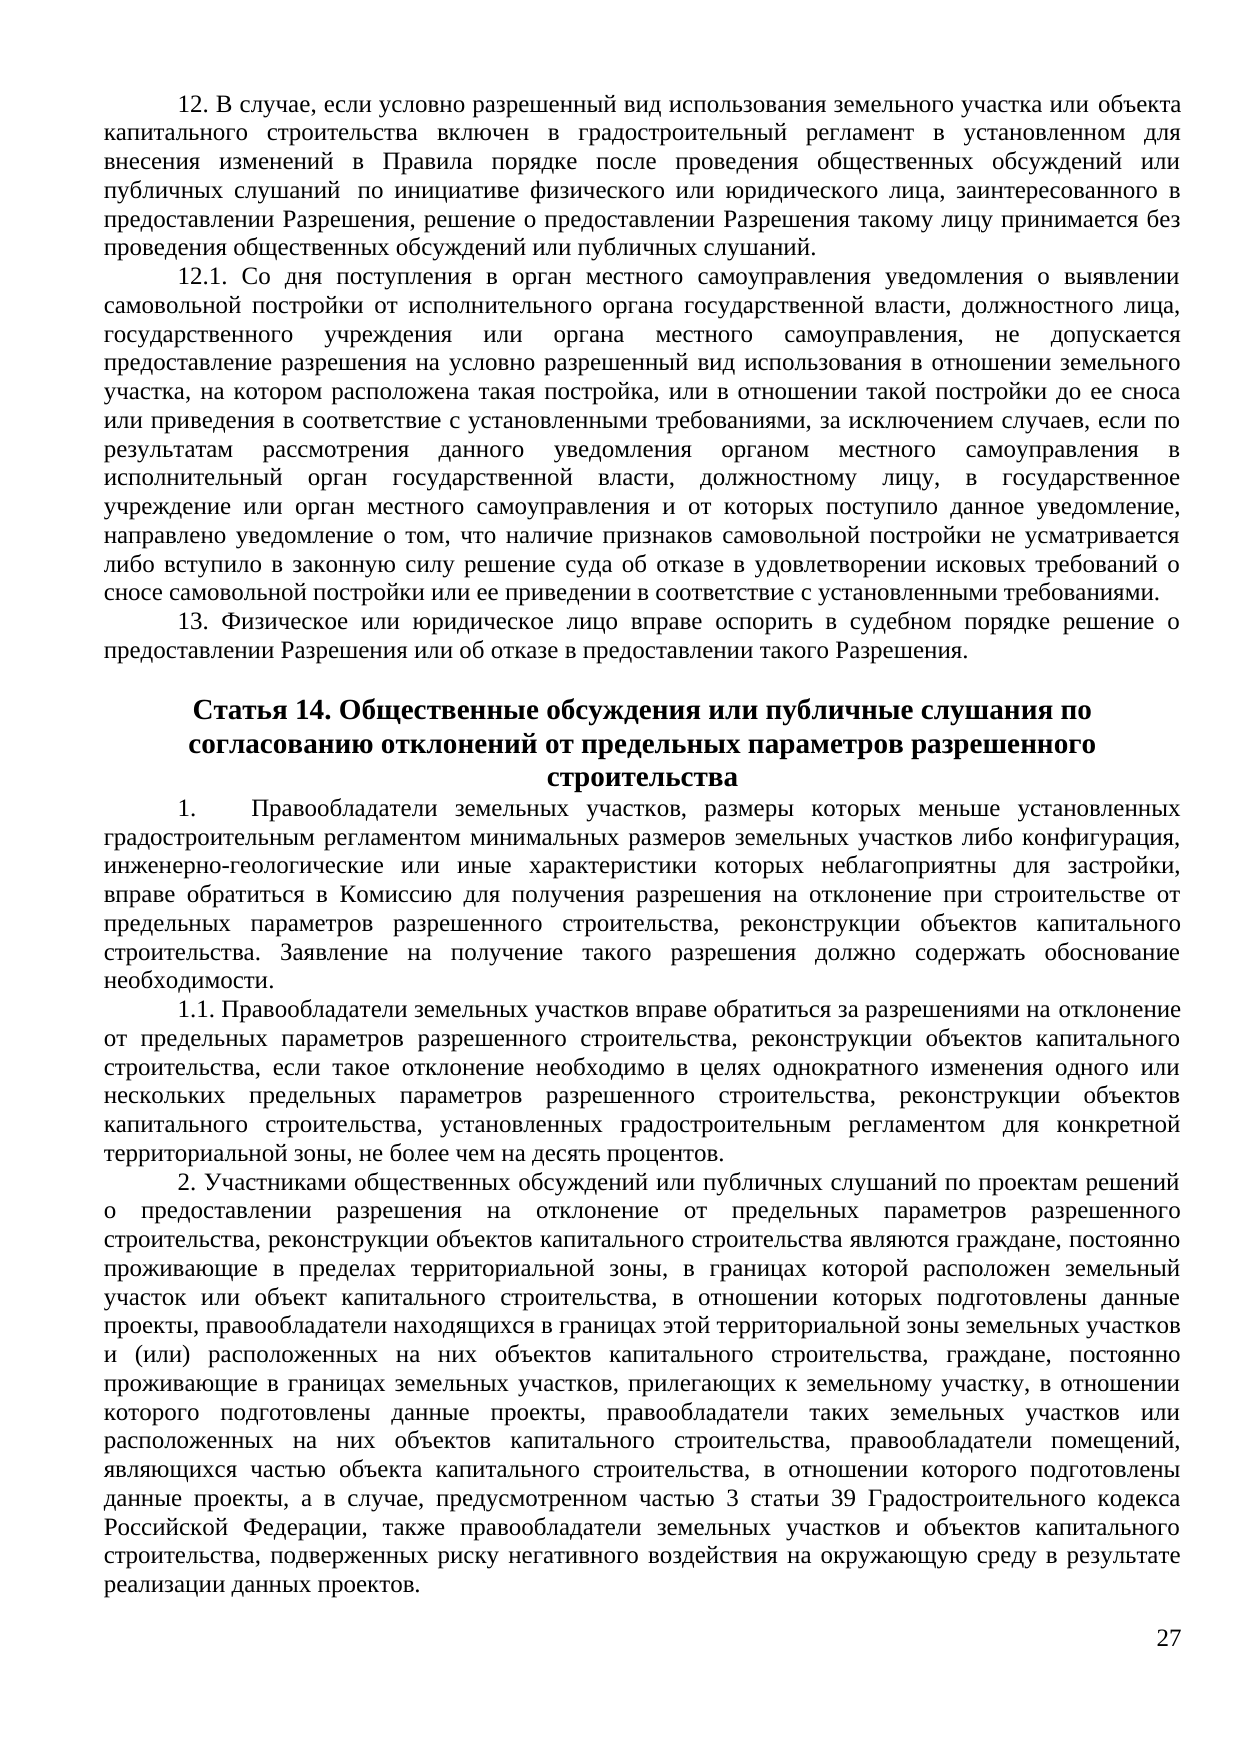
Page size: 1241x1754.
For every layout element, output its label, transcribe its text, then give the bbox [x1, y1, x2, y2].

text 1.1. Правообладатели земельных участков вправе обратиться за разрешениями на отклонение от предельных параметров разрешенного строительства, реконструкции объектов капитального строительства, если такое отклонение необходимо в целях однократного изменения одного или нескольких предельных параметров разрешенного строительства, реконструкции объектов капитального строительства, установленных градостроительным регламентом для конкретной территориальной зоны, не более чем на десять процентов. [103, 994, 1181, 1167]
subtitle Статья 14. Общественные обсуждения или публичные слушания по согласованию отклонений от предельных параметров разрешенного строительства [103, 692, 1181, 793]
text 13. Физическое или юридическое лицо вправе оспорить в судебном порядке решение о предоставлении Разрешения или об отказе в предоставлении такого Разрешения. [103, 606, 1181, 664]
text 1. Правообладатели земельных участков, размеры которых меньше установленных градостроительным регламентом минимальных размеров земельных участков либо конфигурация, инженерно-геологические или иные характеристики которых неблагоприятны для застройки, вправе обратиться в Комиссию для получения разрешения на отклонение при строительстве от предельных параметров разрешенного строительства, реконструкции объектов капитального строительства. Заявление на получение такого разрешения должно содержать обоснование необходимости. [103, 793, 1181, 994]
text 2. Участниками общественных обсуждений или публичных слушаний по проектам решений о предоставлении разрешения на отклонение от предельных параметров разрешенного строительства, реконструкции объектов капитального строительства являются граждане, постоянно проживающие в пределах территориальной зоны, в границах которой расположен земельный участок или объект капитального строительства, в отношении которых подготовлены данные проекты, правообладатели находящихся в границах этой территориальной зоны земельных участков и (или) расположенных на них объектов капитального строительства, граждане, постоянно проживающие в границах земельных участков, прилегающих к земельному участку, в отношении которого подготовлены данные проекты, правообладатели таких земельных участков или расположенных на них объектов капитального строительства, правообладатели помещений, являющихся частью объекта капитального строительства, в отношении которого подготовлены данные проекты, а в случае, предусмотренном частью 3 статьи 39 Градостроительного кодекса Российской Федерации, также правообладатели земельных участков и объектов капитального строительства, подверженных риску негативного воздействия на окружающую среду в результате реализации данных проектов. [103, 1167, 1181, 1598]
text 12. В случае, если условно разрешенный вид использования земельного участка или объекта капитального строительства включен в градостроительный регламент в установленном для внесения изменений в Правила порядке после проведения общественных обсуждений или публичных слушаний по инициативе физического или юридического лица, заинтересованного в предоставлении Разрешения, решение о предоставлении Разрешения такому лицу принимается без проведения общественных обсуждений или публичных слушаний. [103, 89, 1181, 261]
text 12.1. Со дня поступления в орган местного самоуправления уведомления о выявлении самовольной постройки от исполнительного органа государственной власти, должностного лица, государственного учреждения или органа местного самоуправления, не допускается предоставление разрешения на условно разрешенный вид использования в отношении земельного участка, на котором расположена такая постройка, или в отношении такой постройки до ее сноса или приведения в соответствие с установленными требованиями, за исключением случаев, если по результатам рассмотрения данного уведомления органом местного самоуправления в исполнительный орган государственной власти, должностному лицу, в государственное учреждение или орган местного самоуправления и от которых поступило данное уведомление, направлено уведомление о том, что наличие признаков самовольной постройки не усматривается либо вступило в законную силу решение суда об отказе в удовлетворении исковых требований о сносе самовольной постройки или ее приведении в соответствие с установленными требованиями. [103, 261, 1181, 606]
